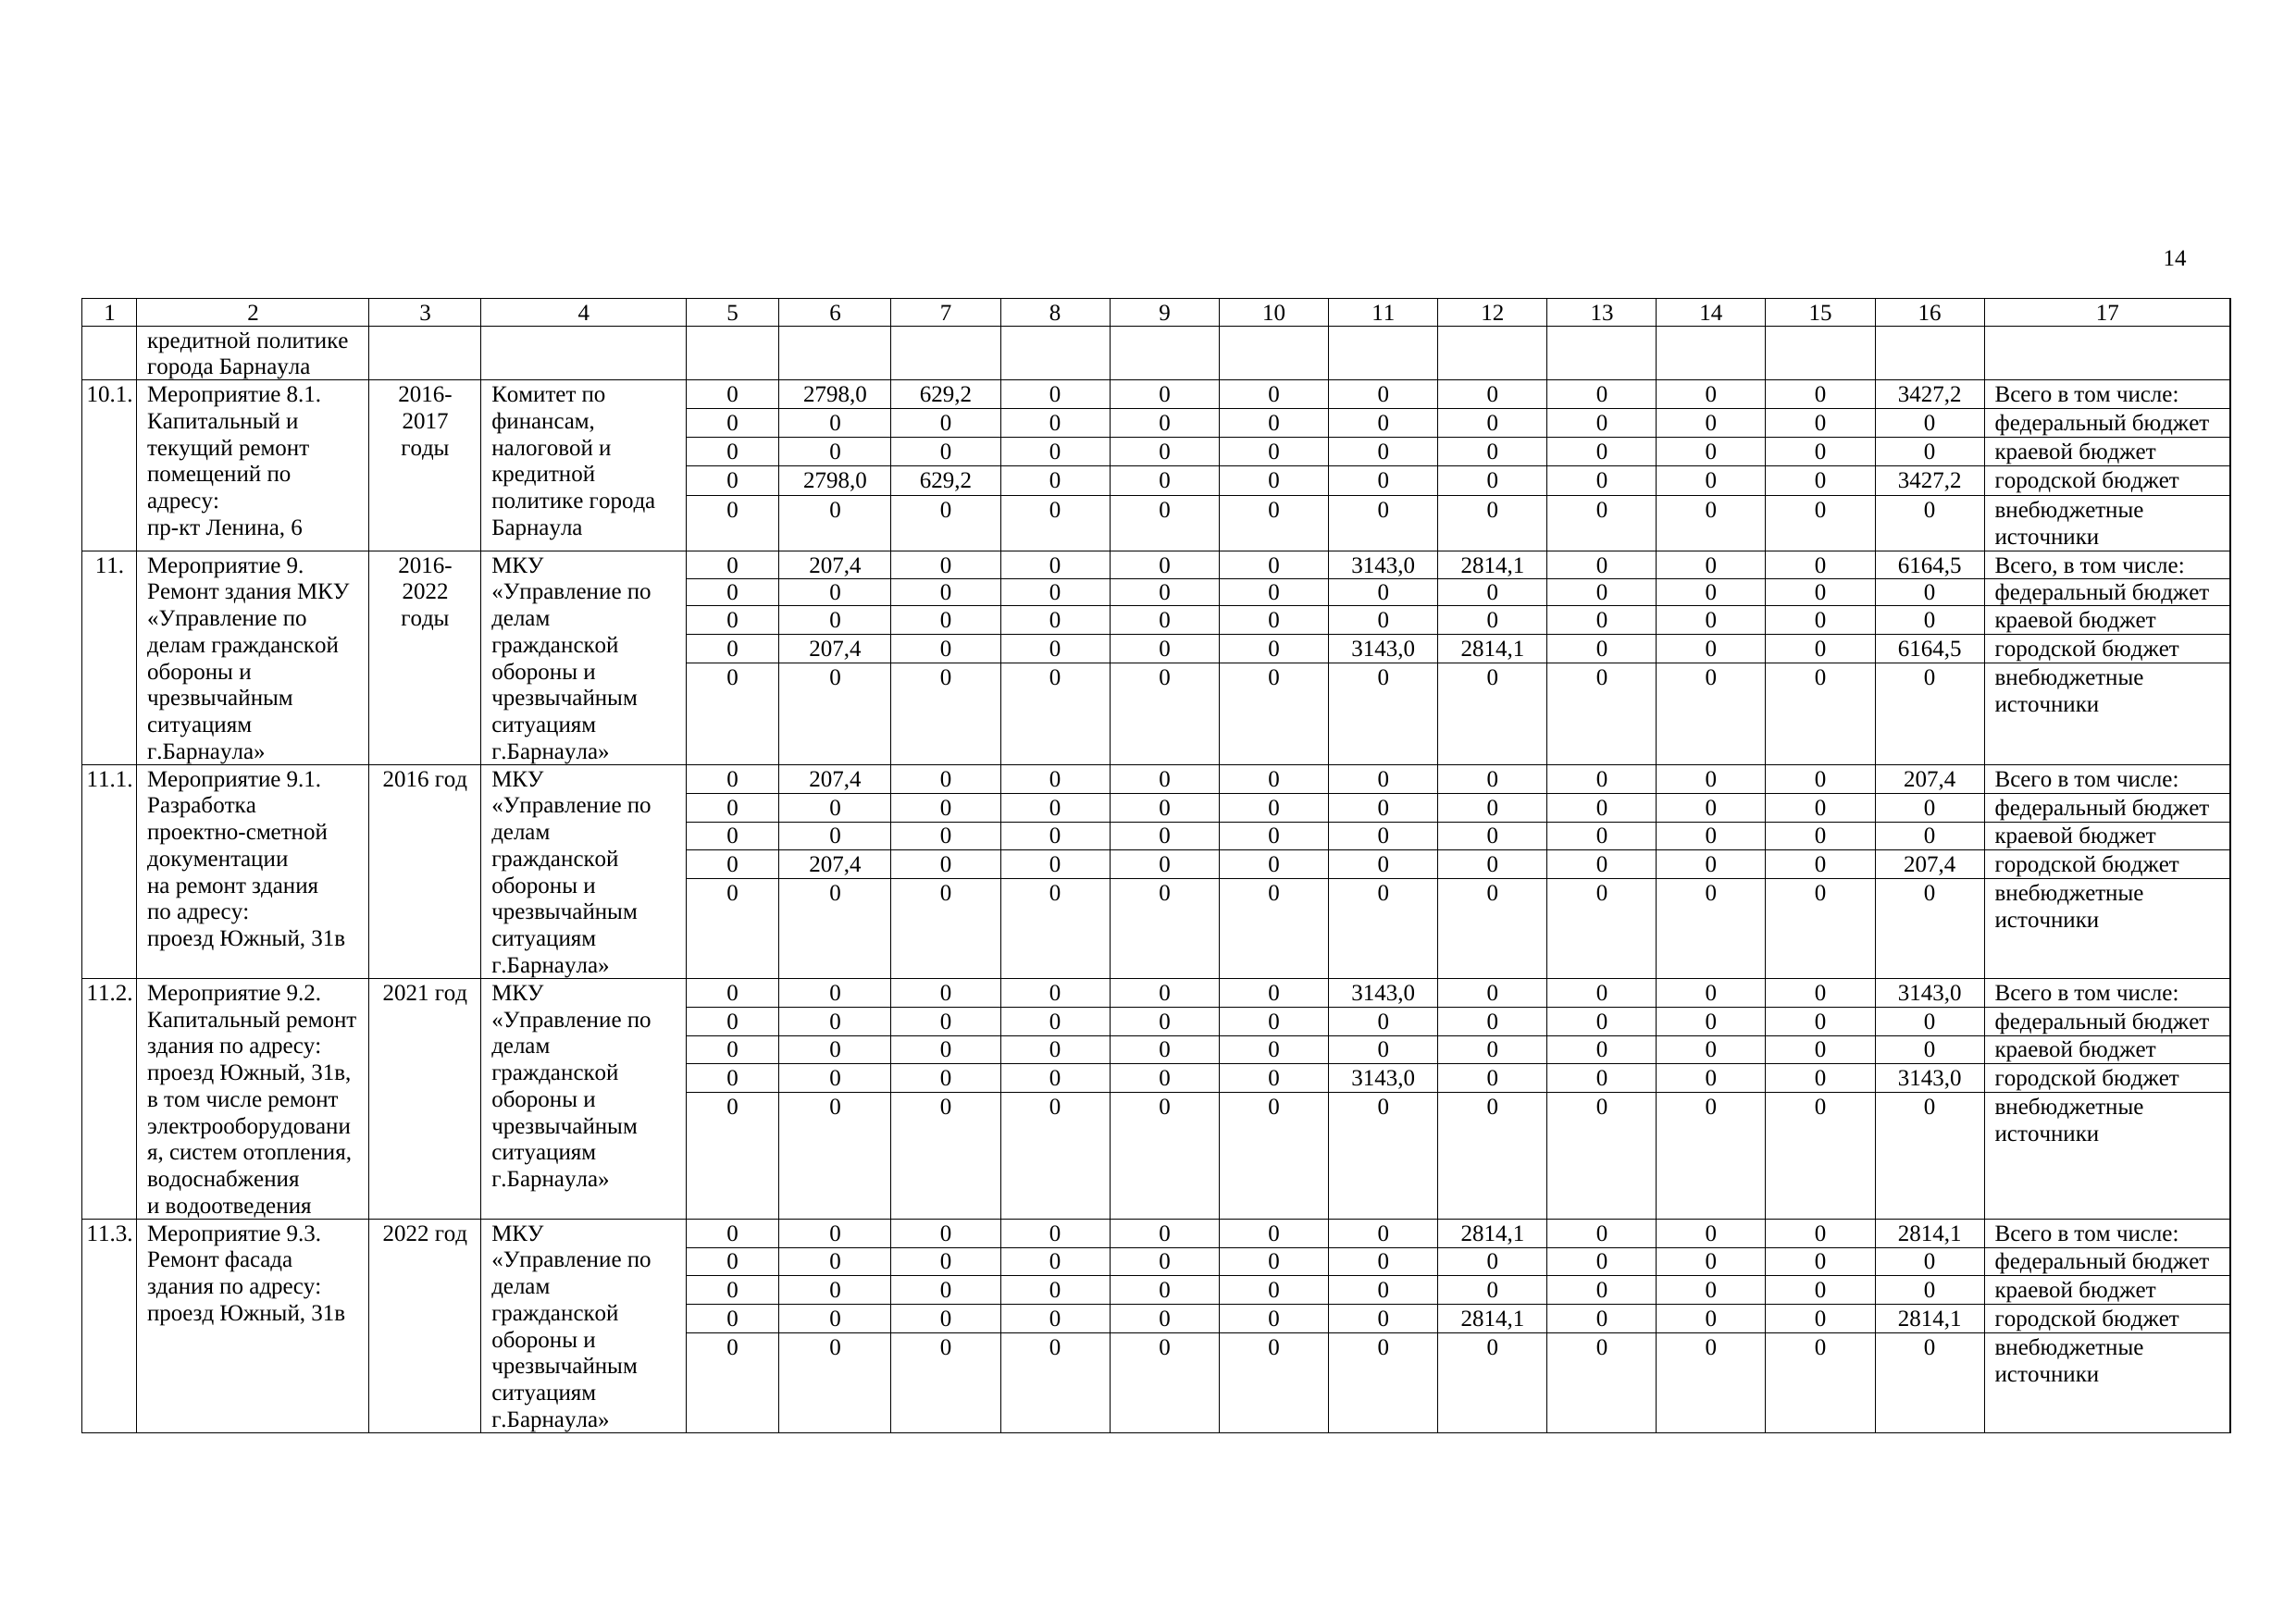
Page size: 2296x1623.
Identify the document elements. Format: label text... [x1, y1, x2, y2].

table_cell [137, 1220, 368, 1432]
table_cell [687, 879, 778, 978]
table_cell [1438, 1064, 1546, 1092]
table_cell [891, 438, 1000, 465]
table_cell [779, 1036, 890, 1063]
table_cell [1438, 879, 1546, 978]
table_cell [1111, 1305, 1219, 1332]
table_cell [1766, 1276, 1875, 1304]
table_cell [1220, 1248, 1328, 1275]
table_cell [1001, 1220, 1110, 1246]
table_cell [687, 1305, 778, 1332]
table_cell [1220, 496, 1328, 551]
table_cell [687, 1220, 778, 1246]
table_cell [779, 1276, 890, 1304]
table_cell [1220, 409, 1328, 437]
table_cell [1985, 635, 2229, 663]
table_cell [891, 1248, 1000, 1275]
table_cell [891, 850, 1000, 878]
table_header 9 [1111, 299, 1219, 326]
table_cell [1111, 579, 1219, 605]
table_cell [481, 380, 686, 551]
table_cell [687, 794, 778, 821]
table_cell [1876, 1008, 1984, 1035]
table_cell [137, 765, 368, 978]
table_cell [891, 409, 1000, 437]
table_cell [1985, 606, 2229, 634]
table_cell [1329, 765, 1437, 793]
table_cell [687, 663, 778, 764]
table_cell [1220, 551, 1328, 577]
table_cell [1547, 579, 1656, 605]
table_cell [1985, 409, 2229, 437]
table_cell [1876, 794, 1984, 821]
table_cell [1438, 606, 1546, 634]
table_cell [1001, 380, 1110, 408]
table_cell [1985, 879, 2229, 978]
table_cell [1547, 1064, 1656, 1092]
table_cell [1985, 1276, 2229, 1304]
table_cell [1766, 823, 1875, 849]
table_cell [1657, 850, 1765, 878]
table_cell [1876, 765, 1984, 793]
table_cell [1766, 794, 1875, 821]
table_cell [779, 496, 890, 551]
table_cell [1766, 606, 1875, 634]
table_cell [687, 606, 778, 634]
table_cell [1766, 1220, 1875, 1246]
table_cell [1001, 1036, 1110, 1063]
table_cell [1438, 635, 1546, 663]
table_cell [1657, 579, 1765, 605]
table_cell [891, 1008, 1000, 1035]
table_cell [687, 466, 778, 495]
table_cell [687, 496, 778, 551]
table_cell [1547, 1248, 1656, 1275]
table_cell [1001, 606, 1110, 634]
table_header 13 [1547, 299, 1656, 326]
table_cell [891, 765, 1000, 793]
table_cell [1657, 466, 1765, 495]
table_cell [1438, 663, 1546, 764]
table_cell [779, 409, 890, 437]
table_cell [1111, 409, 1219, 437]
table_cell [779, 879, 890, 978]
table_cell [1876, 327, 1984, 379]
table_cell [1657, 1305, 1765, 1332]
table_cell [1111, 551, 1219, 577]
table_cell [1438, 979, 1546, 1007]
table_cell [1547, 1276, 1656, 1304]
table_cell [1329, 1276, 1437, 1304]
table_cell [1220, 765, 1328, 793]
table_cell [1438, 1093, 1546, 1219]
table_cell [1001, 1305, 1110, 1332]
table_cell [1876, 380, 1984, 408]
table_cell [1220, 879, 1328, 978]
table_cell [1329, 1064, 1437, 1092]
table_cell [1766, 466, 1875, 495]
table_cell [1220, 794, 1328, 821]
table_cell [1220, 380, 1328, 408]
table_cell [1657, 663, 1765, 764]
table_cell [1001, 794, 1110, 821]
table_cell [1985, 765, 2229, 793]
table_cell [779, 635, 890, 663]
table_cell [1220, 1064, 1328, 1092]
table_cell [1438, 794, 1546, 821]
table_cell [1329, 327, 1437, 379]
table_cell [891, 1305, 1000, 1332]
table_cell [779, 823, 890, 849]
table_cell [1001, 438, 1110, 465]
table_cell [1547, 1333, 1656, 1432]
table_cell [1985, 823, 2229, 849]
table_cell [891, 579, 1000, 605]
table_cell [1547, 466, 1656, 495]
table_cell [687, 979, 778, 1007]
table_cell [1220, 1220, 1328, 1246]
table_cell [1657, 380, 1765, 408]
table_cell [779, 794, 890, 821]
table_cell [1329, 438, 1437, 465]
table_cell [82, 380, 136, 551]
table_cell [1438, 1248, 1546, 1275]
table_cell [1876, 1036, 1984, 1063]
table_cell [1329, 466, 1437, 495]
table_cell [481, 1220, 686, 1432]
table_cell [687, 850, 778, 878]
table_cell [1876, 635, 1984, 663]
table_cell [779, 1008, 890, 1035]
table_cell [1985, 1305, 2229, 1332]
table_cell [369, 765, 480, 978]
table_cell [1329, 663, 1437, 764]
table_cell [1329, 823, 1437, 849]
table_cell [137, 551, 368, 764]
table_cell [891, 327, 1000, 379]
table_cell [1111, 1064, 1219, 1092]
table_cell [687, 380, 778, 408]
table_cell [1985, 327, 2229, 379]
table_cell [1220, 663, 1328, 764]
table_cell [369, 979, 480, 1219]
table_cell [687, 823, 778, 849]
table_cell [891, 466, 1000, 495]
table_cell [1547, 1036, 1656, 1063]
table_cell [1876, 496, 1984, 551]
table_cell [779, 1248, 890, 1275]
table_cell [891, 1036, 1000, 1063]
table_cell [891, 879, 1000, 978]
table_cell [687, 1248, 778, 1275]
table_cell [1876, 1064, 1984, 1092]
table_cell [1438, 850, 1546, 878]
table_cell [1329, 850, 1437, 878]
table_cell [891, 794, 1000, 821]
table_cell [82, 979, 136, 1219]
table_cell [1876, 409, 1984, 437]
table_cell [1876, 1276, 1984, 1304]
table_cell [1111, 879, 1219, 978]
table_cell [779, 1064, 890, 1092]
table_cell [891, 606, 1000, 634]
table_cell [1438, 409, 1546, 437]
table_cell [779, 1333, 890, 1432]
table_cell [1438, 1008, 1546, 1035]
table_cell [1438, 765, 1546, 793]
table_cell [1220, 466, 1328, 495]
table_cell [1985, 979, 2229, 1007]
table_header 17 [1985, 299, 2229, 326]
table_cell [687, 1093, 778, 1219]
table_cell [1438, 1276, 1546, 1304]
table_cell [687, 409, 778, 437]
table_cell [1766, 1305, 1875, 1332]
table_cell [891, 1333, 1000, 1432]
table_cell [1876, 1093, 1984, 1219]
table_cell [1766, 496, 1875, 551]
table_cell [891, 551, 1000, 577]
table_header 15 [1766, 299, 1875, 326]
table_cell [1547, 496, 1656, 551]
table_header 12 [1438, 299, 1546, 326]
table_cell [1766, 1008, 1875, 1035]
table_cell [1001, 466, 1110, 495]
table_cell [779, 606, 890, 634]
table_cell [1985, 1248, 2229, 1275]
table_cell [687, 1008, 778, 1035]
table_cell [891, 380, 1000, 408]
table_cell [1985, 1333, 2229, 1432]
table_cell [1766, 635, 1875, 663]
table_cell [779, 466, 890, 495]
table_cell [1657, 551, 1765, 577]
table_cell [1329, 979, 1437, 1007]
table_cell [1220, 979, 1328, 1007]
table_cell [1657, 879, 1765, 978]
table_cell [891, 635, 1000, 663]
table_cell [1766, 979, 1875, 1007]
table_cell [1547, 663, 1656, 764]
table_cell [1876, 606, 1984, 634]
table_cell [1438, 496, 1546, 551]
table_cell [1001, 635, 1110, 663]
table_header 10 [1220, 299, 1328, 326]
table_header 1 [82, 299, 136, 326]
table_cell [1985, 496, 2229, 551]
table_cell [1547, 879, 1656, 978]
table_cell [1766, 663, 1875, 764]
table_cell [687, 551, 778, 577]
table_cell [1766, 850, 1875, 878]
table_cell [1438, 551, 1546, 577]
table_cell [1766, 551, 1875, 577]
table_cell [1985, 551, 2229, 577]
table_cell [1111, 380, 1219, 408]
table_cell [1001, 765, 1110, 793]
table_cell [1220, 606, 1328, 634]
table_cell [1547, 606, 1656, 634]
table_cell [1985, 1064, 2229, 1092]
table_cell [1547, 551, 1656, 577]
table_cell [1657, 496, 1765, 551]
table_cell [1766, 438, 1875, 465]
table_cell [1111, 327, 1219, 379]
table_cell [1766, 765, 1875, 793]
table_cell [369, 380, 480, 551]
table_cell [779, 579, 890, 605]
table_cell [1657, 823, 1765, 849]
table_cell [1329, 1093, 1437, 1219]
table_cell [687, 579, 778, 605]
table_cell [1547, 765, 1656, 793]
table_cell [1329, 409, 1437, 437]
table_header 5 [687, 299, 778, 326]
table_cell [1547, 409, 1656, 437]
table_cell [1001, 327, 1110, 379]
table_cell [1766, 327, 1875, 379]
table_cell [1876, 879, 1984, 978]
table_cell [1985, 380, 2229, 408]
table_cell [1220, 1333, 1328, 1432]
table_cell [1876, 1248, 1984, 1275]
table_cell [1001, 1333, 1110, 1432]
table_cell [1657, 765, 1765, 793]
table_header 7 [891, 299, 1000, 326]
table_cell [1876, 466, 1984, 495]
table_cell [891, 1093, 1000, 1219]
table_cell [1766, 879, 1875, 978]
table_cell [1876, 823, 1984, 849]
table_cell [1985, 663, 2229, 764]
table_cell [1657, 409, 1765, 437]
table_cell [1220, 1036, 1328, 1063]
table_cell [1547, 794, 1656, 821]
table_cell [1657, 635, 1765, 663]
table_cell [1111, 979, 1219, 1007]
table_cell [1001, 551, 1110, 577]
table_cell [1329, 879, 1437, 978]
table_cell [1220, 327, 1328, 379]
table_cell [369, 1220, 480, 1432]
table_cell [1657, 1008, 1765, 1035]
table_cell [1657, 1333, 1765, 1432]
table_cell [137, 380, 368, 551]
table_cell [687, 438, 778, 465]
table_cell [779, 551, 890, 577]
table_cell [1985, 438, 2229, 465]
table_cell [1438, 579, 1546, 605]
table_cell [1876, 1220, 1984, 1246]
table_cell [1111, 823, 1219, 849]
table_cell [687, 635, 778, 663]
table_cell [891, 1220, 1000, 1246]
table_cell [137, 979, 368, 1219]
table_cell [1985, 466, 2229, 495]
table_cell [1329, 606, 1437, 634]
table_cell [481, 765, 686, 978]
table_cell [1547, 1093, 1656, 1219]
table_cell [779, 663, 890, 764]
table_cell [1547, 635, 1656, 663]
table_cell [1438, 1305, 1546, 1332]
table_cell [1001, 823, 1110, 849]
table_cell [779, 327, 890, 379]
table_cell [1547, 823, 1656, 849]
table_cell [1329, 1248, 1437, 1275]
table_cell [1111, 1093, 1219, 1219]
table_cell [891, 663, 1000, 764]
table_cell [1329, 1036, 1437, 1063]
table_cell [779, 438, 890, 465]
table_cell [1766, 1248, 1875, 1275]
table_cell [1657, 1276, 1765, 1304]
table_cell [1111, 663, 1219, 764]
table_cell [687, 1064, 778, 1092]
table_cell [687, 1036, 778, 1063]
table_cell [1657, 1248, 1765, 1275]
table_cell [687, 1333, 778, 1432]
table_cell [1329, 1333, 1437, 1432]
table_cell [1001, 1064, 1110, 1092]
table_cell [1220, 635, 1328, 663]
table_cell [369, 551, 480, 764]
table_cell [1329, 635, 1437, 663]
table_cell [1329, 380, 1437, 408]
table_header 8 [1001, 299, 1110, 326]
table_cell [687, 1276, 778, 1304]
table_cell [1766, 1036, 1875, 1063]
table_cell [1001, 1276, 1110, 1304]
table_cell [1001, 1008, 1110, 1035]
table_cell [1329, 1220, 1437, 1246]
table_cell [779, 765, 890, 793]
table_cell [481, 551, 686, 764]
table_header 3 [369, 299, 480, 326]
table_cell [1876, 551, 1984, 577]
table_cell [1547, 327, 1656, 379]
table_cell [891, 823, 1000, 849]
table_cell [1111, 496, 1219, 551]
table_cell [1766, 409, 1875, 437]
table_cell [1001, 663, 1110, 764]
table_header 4 [481, 299, 686, 326]
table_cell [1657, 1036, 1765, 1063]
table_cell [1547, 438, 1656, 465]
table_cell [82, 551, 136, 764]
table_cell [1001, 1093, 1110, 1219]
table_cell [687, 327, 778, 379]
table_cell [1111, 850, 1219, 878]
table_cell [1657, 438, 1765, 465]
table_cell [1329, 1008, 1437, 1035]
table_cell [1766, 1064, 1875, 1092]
table_header 16 [1876, 299, 1984, 326]
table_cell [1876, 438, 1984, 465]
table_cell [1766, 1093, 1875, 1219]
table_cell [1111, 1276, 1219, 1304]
table_header 14 [1657, 299, 1765, 326]
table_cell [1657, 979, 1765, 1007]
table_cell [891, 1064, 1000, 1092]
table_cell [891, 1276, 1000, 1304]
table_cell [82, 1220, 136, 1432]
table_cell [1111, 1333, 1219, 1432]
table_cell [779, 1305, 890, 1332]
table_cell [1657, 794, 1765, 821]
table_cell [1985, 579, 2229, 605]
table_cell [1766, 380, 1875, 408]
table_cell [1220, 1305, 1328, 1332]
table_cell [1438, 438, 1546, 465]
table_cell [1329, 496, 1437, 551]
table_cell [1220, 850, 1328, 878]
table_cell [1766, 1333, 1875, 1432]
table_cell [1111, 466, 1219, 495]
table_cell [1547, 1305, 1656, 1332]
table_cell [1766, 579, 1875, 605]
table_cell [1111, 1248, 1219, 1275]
table_header 11 [1329, 299, 1437, 326]
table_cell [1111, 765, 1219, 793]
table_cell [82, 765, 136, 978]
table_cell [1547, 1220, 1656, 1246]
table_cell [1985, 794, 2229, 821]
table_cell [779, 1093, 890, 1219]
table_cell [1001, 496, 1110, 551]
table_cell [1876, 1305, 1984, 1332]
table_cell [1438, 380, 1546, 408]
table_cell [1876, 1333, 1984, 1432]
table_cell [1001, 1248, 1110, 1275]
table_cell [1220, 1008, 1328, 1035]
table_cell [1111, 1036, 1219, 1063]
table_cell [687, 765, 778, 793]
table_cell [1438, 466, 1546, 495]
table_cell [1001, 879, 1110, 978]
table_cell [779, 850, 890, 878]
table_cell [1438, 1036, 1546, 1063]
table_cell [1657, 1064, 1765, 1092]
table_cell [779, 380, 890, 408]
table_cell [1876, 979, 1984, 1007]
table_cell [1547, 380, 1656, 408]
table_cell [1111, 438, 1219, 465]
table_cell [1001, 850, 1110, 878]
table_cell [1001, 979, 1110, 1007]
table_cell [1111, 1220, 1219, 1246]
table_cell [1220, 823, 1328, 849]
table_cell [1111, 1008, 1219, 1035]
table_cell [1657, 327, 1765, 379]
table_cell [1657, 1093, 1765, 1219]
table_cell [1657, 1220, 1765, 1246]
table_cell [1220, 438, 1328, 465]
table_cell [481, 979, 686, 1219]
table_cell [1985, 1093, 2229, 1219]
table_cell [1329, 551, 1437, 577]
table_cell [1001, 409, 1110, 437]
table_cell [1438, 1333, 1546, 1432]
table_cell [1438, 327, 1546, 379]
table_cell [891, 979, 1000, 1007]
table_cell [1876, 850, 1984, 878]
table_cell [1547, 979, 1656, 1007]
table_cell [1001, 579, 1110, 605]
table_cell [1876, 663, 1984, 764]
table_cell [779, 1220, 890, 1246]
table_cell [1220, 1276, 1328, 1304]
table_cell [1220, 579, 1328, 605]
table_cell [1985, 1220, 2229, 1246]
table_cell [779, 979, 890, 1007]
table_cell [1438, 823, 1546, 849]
table_header 2 [137, 299, 368, 326]
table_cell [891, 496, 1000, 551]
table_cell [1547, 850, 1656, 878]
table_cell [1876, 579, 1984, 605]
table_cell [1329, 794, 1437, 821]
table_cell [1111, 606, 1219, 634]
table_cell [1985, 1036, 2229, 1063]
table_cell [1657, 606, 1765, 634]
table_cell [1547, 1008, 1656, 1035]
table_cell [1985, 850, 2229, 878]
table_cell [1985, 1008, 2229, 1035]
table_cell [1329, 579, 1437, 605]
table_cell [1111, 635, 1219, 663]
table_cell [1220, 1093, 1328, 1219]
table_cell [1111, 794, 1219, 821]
table_header 6 [779, 299, 890, 326]
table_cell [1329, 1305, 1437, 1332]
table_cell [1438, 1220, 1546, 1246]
